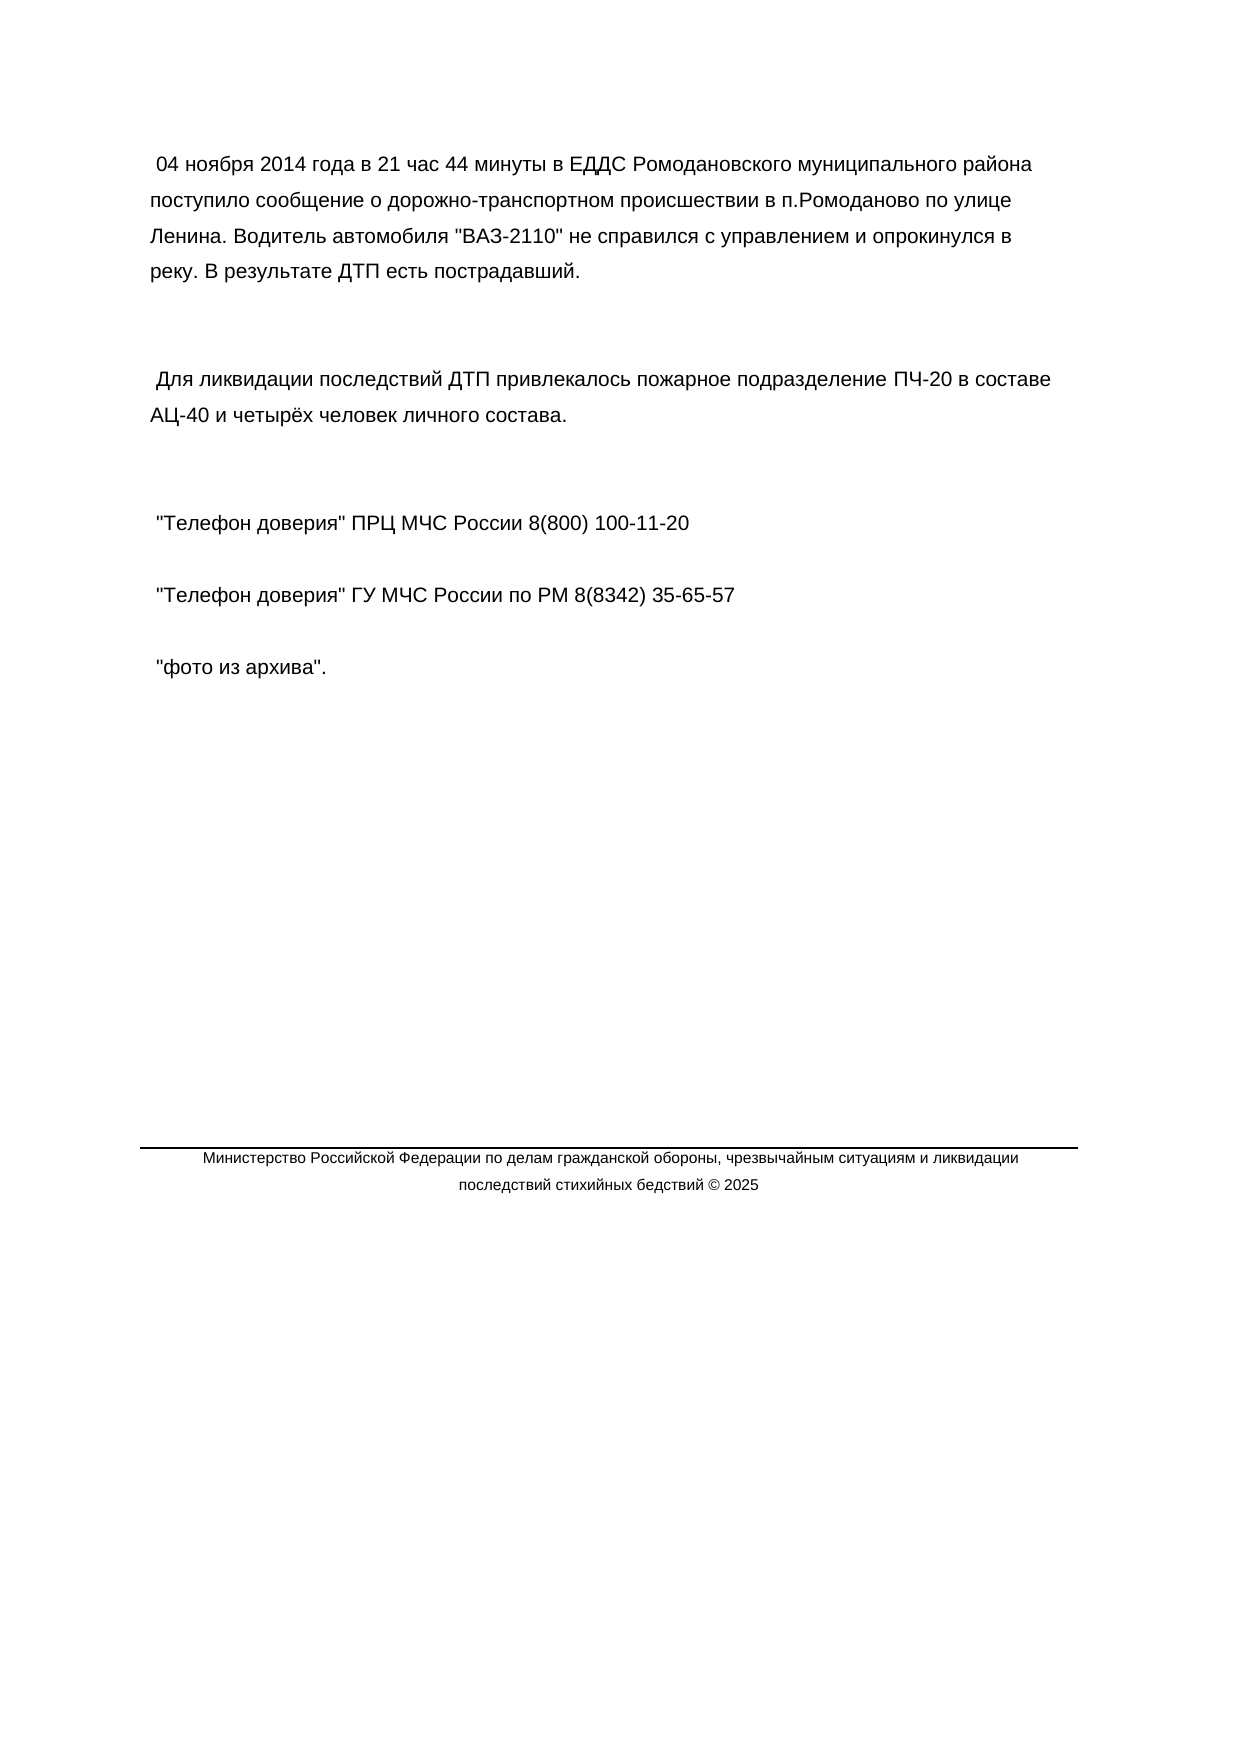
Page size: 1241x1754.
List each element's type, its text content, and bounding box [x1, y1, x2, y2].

table_cell 04 ноября 2014 года в 21 час 44 минуты в ЕДДС Ромодановского муниципального района поступило сообщение о дорожно-транспортном происшествии в п.Ромоданово по улице Ленина. Водитель автомобиля "ВАЗ-2110" не справился с управлением и опрокинулся в реку. В результате ДТП есть пострадавший. Для ликвидации последствий ДТП привлекалось пожарное подразделение ПЧ-20 в составе АЦ-40 и четырёх человек личного состава. "Телефон доверия" ПРЦ МЧС России 8(800) 100-11-20 "Телефон доверия" ГУ МЧС России по РМ 8(8342) 35-65-57 "фото из архива". [140, 150, 1078, 1147]
table_cell Министерство Российской Федерации по делам гражданской обороны, чрезвычайным ситуациям и ликвидации последствий стихийных бедствий © 2025 [140, 1149, 1078, 1231]
